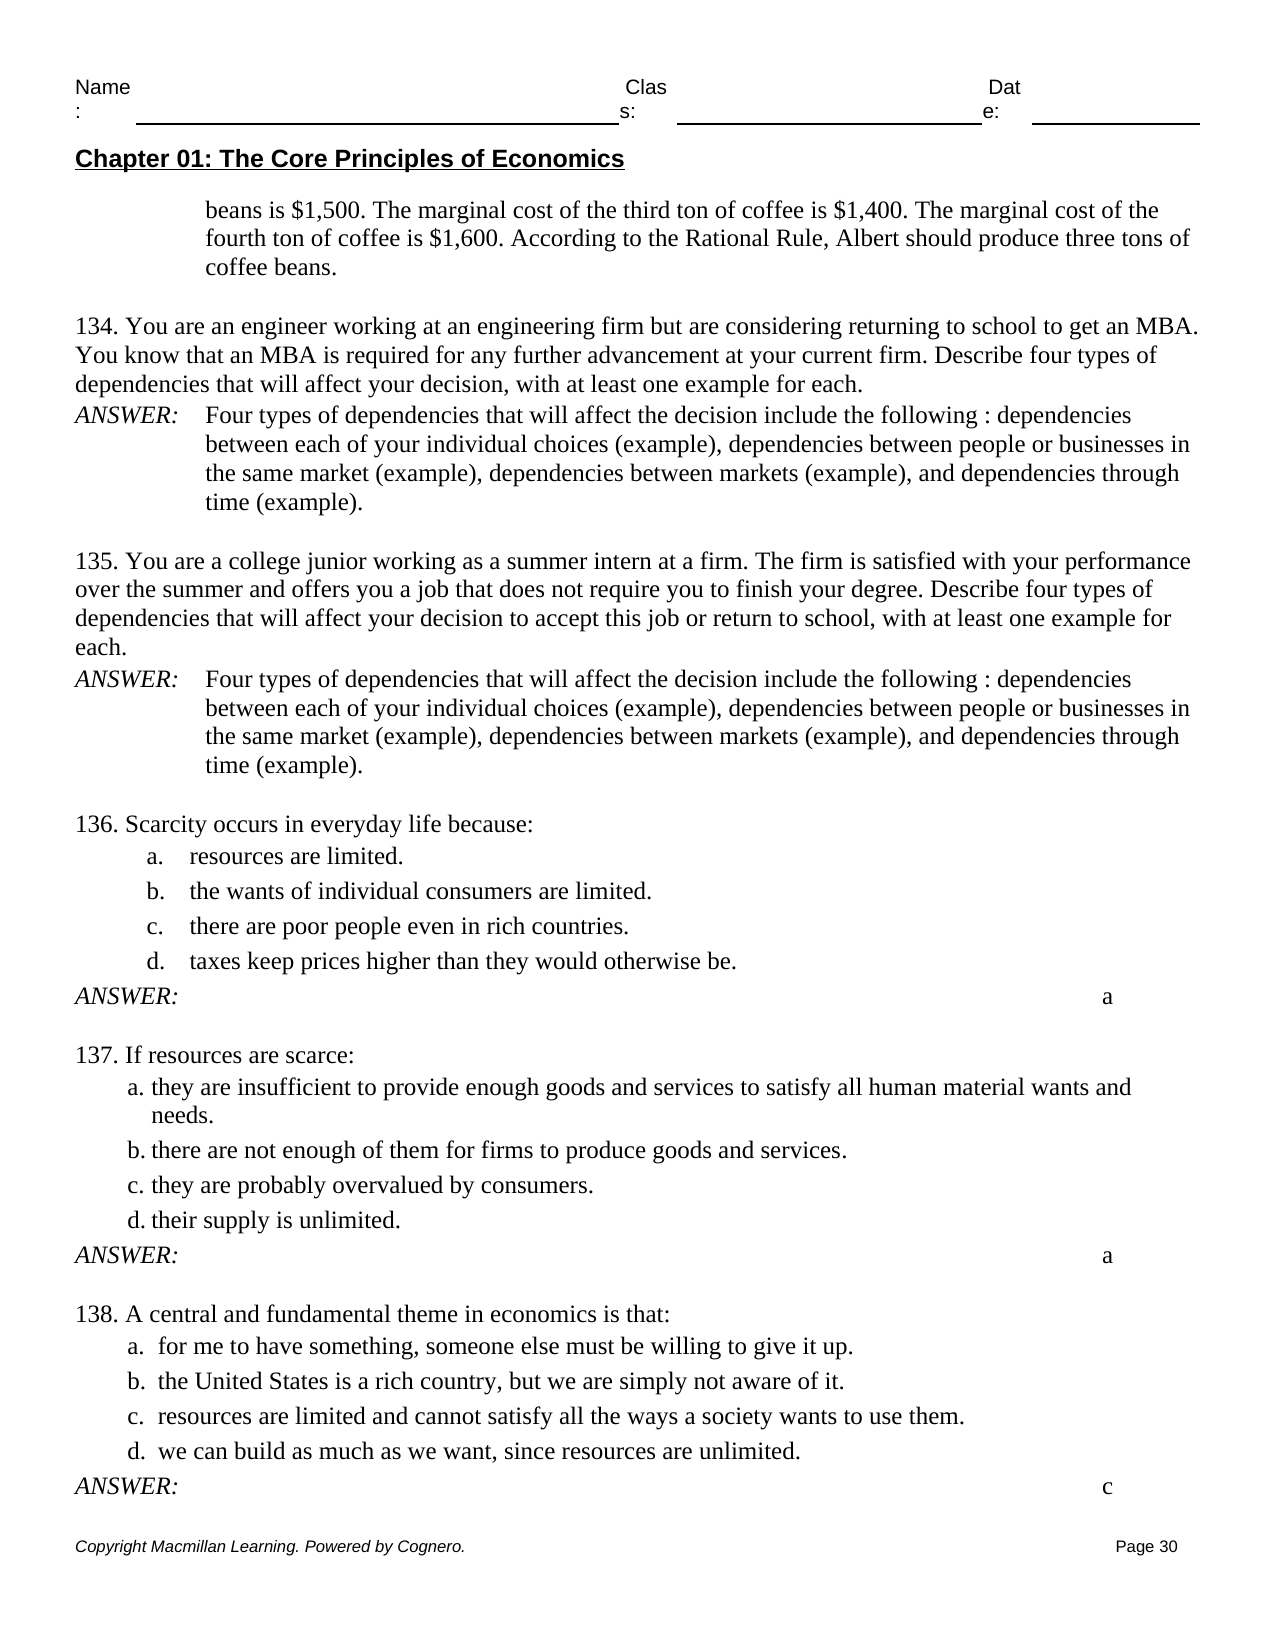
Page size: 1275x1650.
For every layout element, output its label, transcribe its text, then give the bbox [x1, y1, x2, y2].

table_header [75, 192, 1200, 284]
table_header 134. You are an engineer working at an engineering firm but are considering returning to school to get an MBA. You know that an MBA is required for any further advancement at your current firm. Describe four types of dependencies that will affect your decision, with at least one example for each. [75, 311, 1200, 519]
table_header 137. If resources are scarce: [75, 1040, 1200, 1273]
table_header 135. You are a college junior working as a summer intern at a firm. The firm is satisfied with your performance over the summer and offers you a job that does not require you to finish your degree. Describe four types of dependencies that will affect your decision to accept this job or return to school, with at least one example for each. [75, 546, 1200, 782]
table_header 136. Scarcity occurs in everyday life because: [75, 809, 1200, 1013]
table_header 138. A central and fundamental theme in economics is that: [75, 1300, 1200, 1503]
